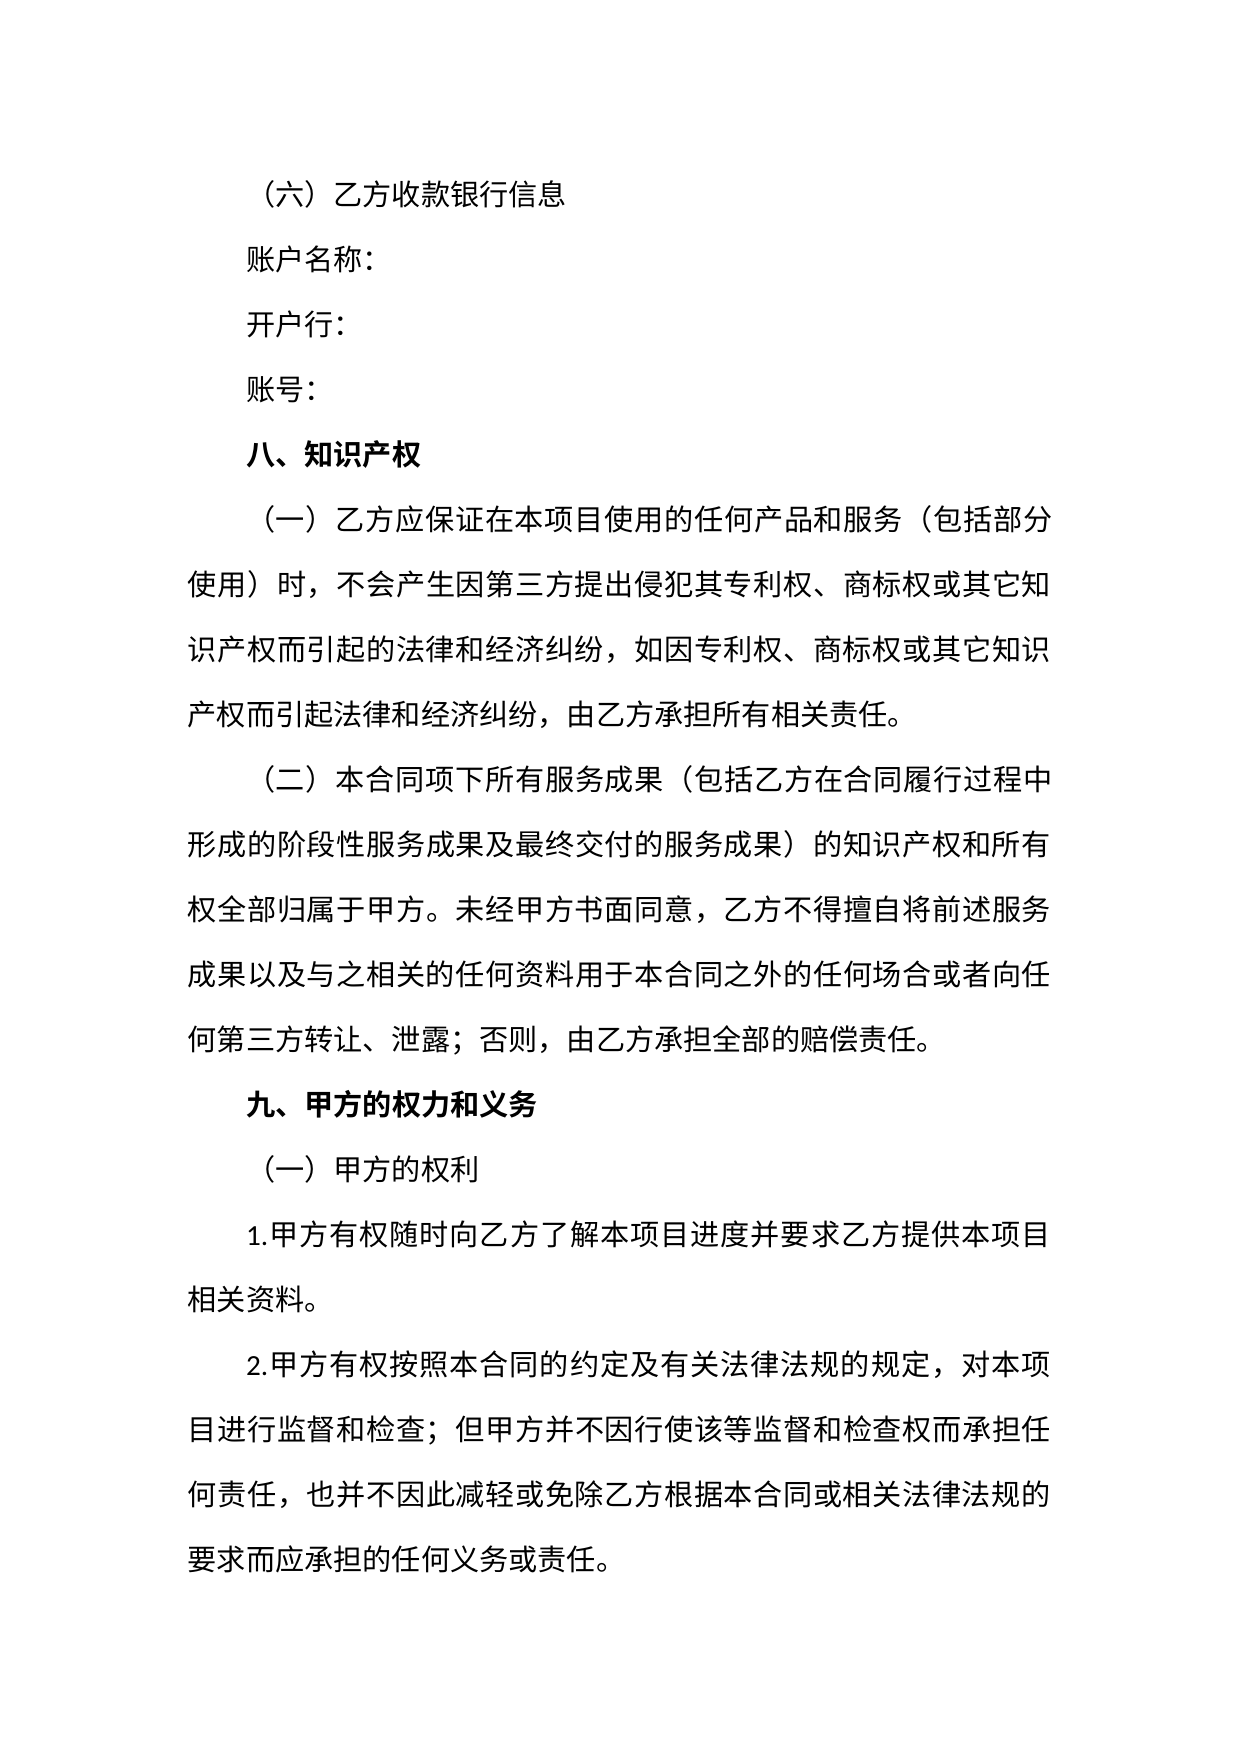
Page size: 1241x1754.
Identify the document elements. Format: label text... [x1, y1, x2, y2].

text 1.甲方有权随时向乙方了解本项目进度并要求乙方提供本项目相关资料。 [187, 1202, 1053, 1332]
text （一）乙方应保证在本项目使用的任何产品和服务（包括部分使用）时，不会产生因第三方提出侵犯其专利权、商标权或其它知识产权而引起的法律和经济纠纷，如因专利权、商标权或其它知识产权而引起法律和经济纠纷，由乙方承担所有相关责任。 [187, 487, 1053, 747]
text 账户名称： [187, 227, 1053, 292]
text 八、知识产权 [187, 422, 1053, 487]
text 账号： [187, 357, 1053, 422]
text （二）本合同项下所有服务成果（包括乙方在合同履行过程中形成的阶段性服务成果及最终交付的服务成果）的知识产权和所有权全部归属于甲方。未经甲方书面同意，乙方不得擅自将前述服务成果以及与之相关的任何资料用于本合同之外的任何场合或者向任何第三方转让、泄露；否则，由乙方承担全部的赔偿责任。 [187, 747, 1053, 1072]
text 2.甲方有权按照本合同的约定及有关法律法规的规定，对本项目进行监督和检查；但甲方并不因行使该等监督和检查权而承担任何责任，也并不因此减轻或免除乙方根据本合同或相关法律法规的要求而应承担的任何义务或责任。 [187, 1332, 1053, 1592]
text （六）乙方收款银行信息 [187, 162, 1053, 227]
text 九、甲方的权力和义务 [187, 1072, 1053, 1137]
text （一）甲方的权利 [187, 1137, 1053, 1202]
text 开户行： [187, 292, 1053, 357]
